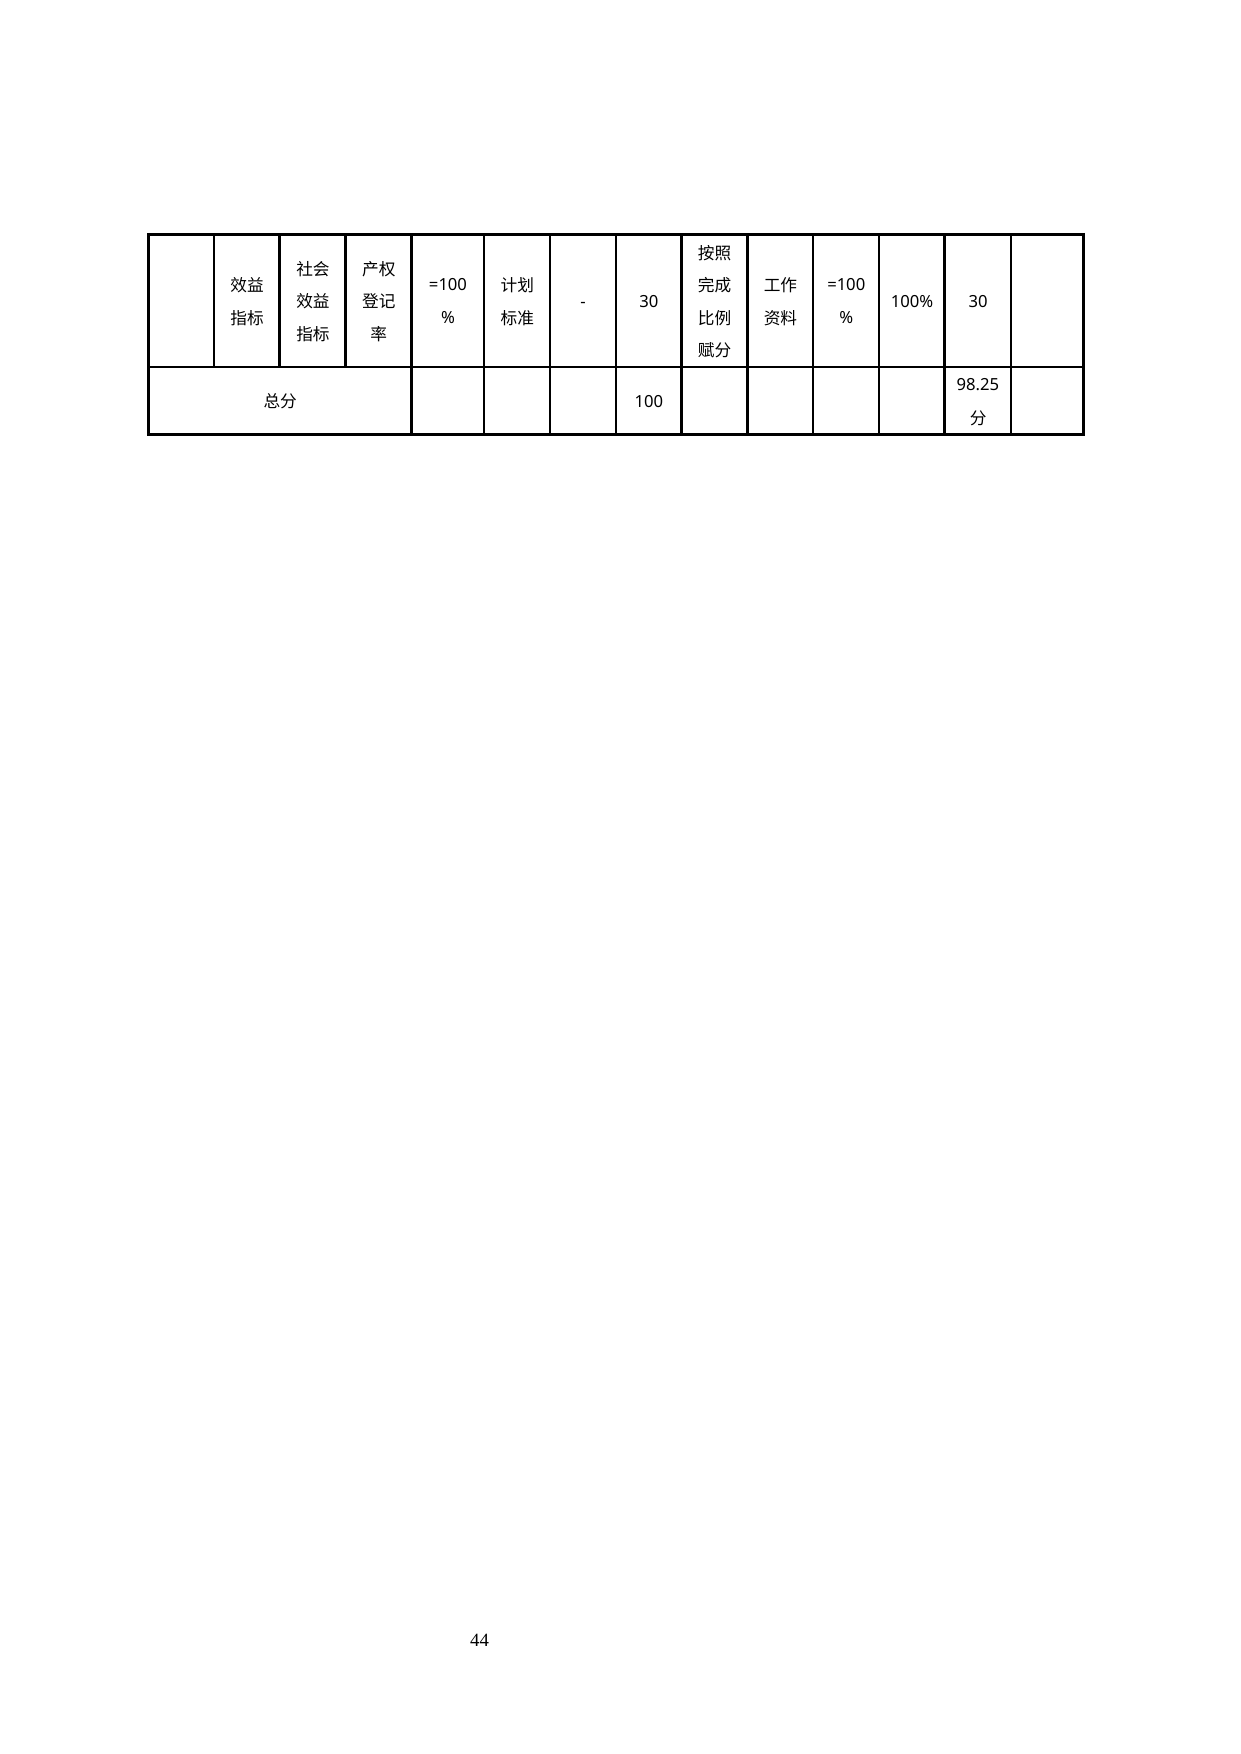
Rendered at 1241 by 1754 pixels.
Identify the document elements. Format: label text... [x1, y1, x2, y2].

table_cell [413, 368, 483, 433]
table_cell [683, 368, 746, 433]
table_cell 计划标准 [485, 236, 549, 366]
table_cell 按照完成比例赋分 [683, 236, 746, 366]
table_cell [1012, 236, 1082, 366]
table_cell [880, 368, 943, 433]
table_cell 100% [880, 236, 943, 366]
table_cell =100% [814, 236, 878, 366]
table_cell [485, 368, 549, 433]
table_cell [814, 368, 878, 433]
table_cell [1012, 368, 1082, 433]
table_cell - [551, 236, 615, 366]
table_cell 30 [946, 236, 1010, 366]
table_cell 工作资料 [749, 236, 812, 366]
table_cell 100 [617, 368, 680, 433]
table_cell 效益指标 [215, 236, 278, 366]
table_cell 98.25分 [946, 368, 1010, 433]
table_cell 产权登记率 [347, 236, 410, 366]
table_cell 社会效益指标 [281, 236, 344, 366]
table_cell [551, 368, 615, 433]
table_cell 总分 [150, 368, 410, 433]
table_cell 30 [617, 236, 680, 366]
table_cell [749, 368, 812, 433]
table_cell =100% [413, 236, 483, 366]
